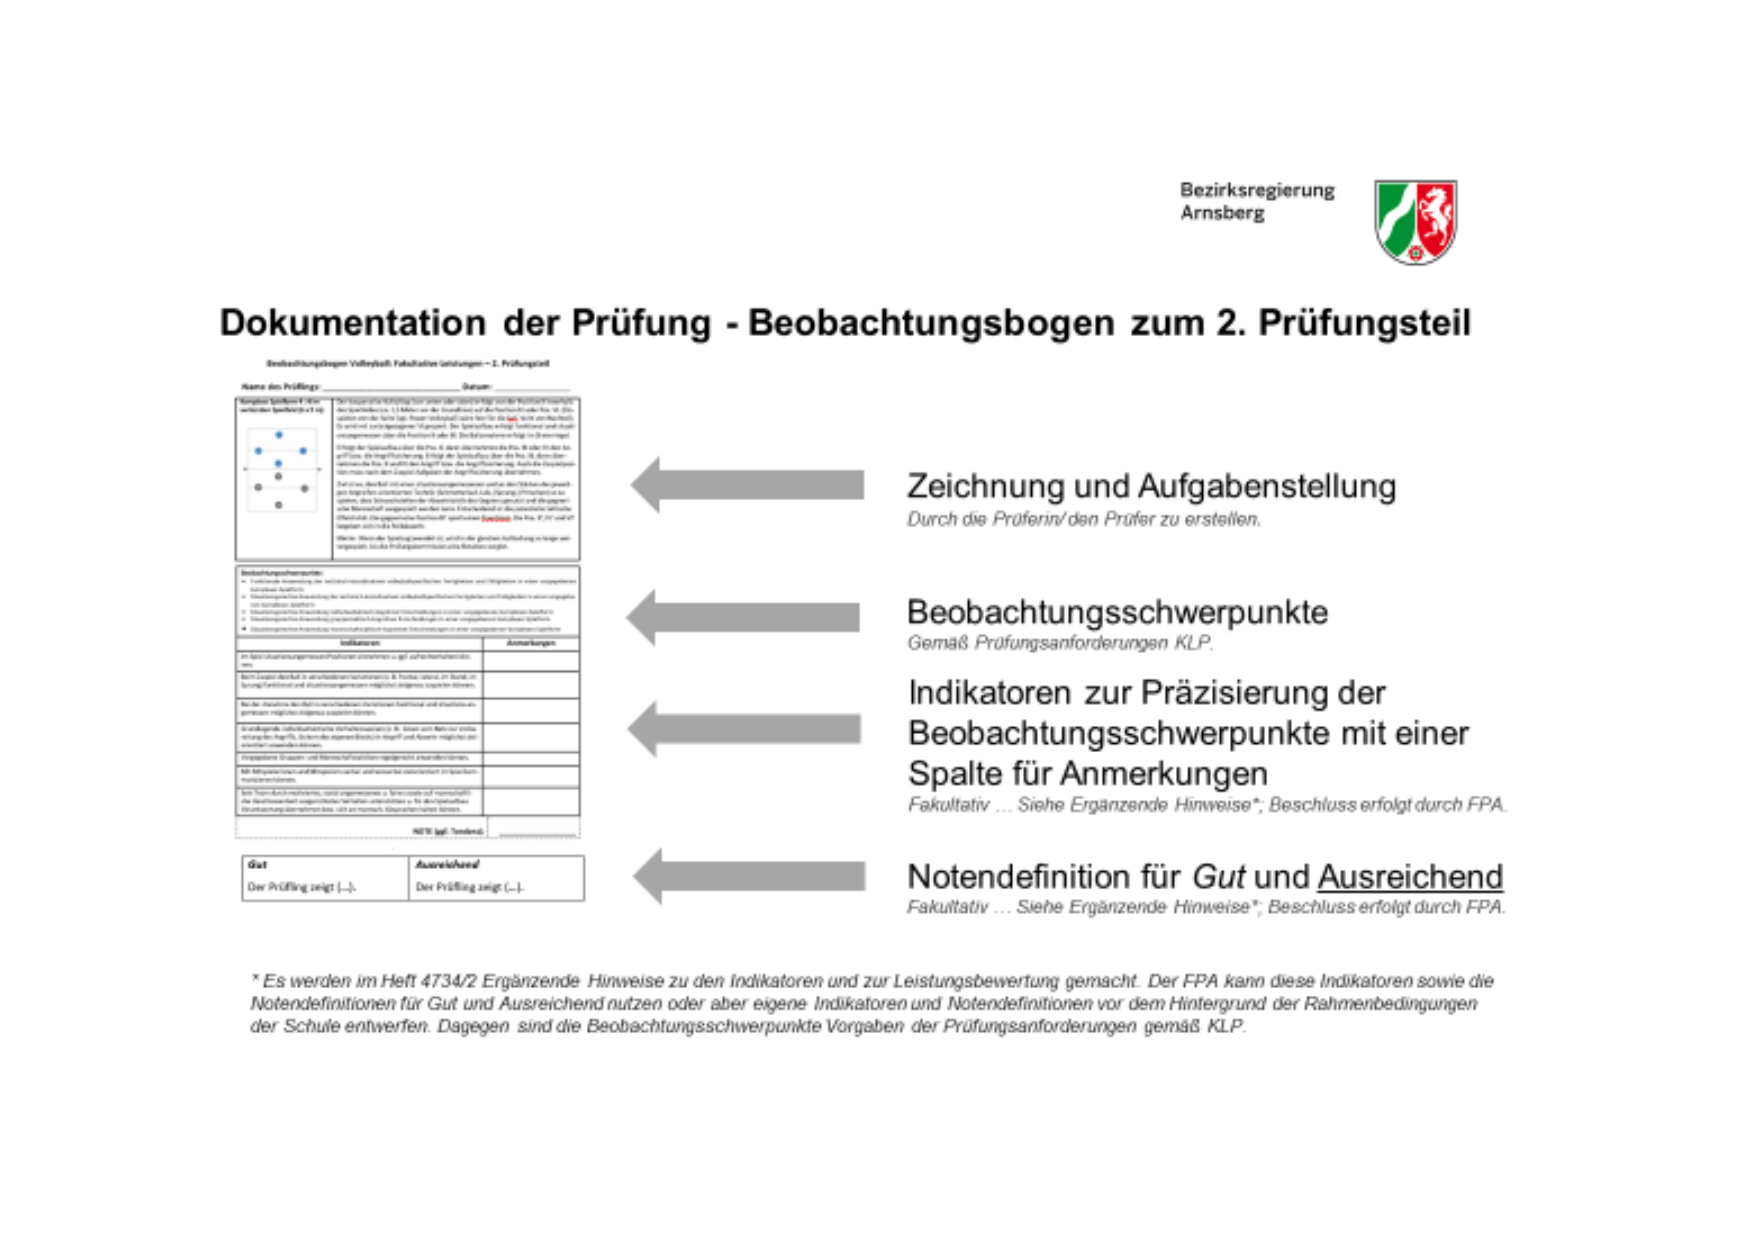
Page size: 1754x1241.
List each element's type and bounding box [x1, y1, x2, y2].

picture [188, 147, 1537, 1093]
